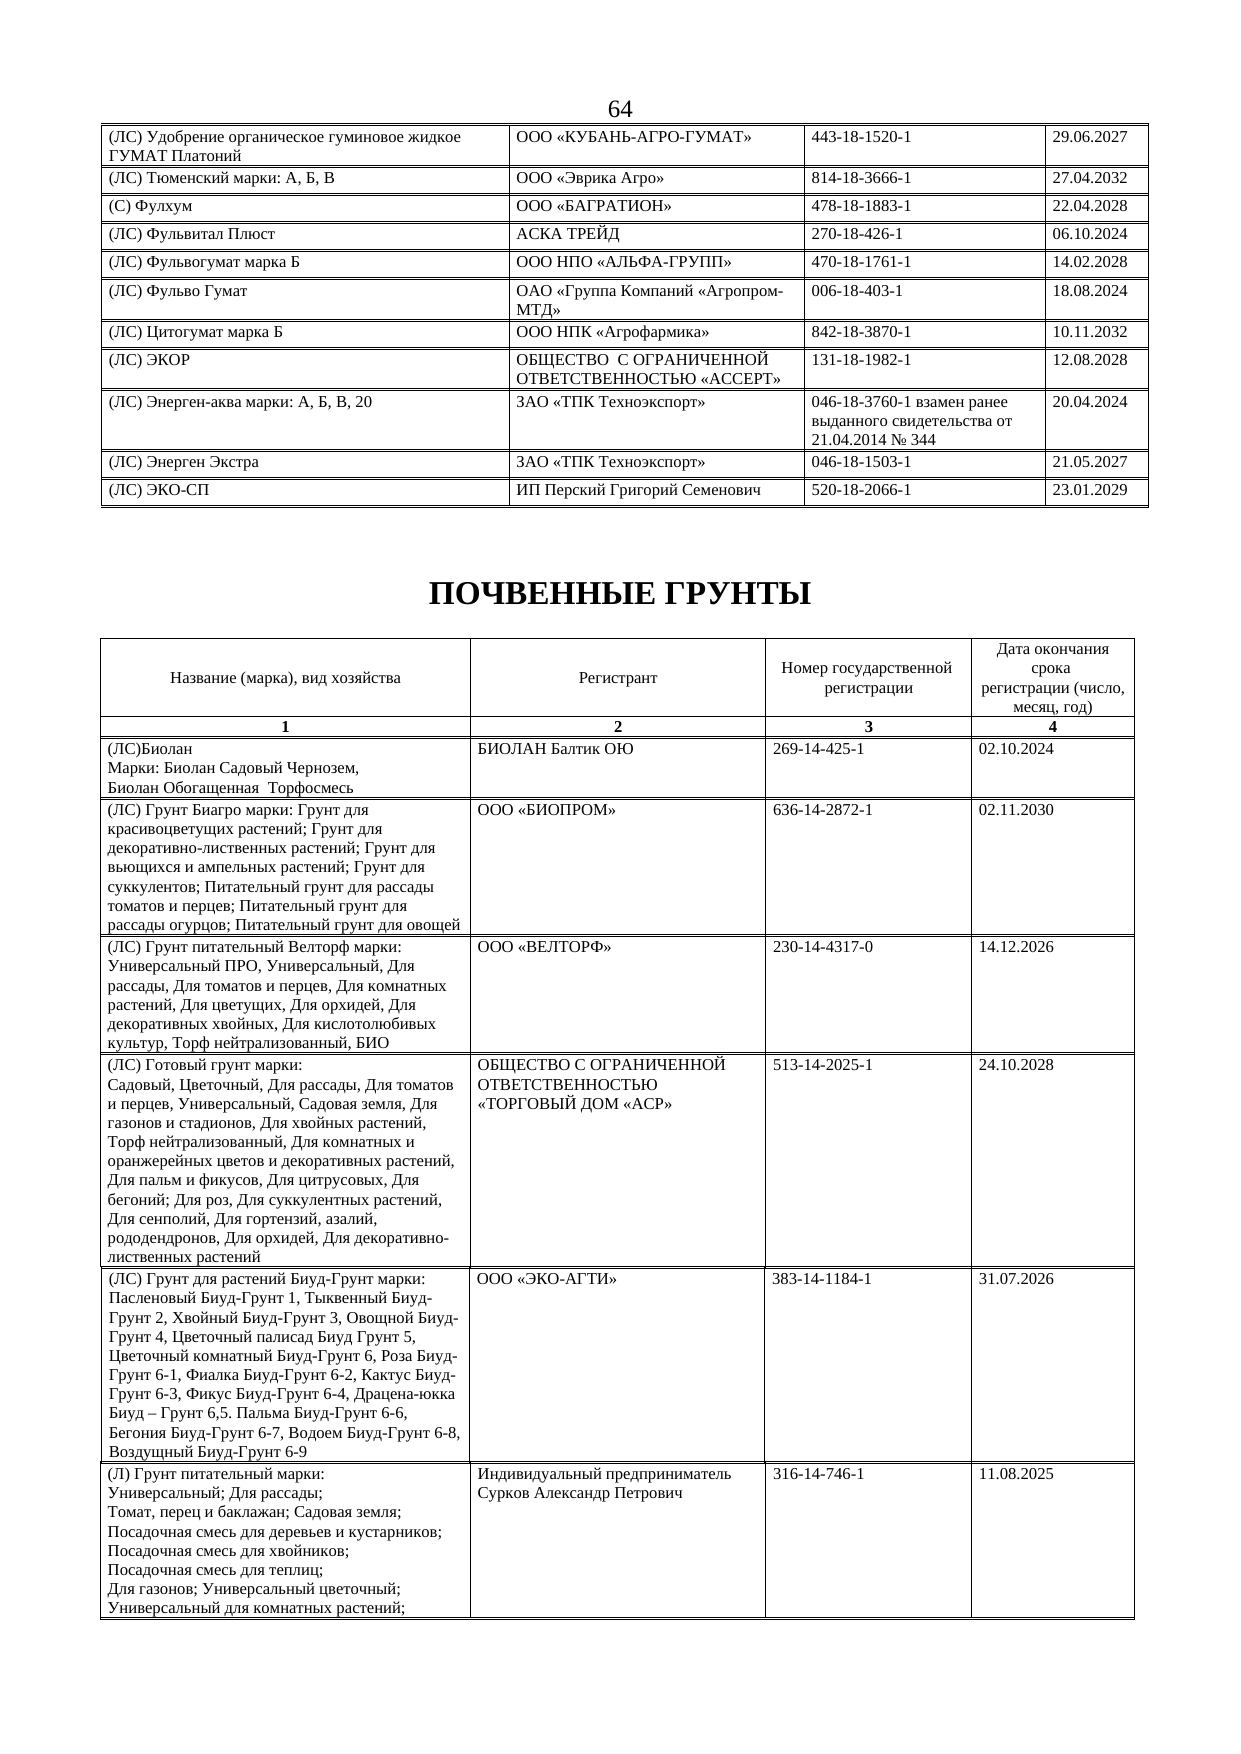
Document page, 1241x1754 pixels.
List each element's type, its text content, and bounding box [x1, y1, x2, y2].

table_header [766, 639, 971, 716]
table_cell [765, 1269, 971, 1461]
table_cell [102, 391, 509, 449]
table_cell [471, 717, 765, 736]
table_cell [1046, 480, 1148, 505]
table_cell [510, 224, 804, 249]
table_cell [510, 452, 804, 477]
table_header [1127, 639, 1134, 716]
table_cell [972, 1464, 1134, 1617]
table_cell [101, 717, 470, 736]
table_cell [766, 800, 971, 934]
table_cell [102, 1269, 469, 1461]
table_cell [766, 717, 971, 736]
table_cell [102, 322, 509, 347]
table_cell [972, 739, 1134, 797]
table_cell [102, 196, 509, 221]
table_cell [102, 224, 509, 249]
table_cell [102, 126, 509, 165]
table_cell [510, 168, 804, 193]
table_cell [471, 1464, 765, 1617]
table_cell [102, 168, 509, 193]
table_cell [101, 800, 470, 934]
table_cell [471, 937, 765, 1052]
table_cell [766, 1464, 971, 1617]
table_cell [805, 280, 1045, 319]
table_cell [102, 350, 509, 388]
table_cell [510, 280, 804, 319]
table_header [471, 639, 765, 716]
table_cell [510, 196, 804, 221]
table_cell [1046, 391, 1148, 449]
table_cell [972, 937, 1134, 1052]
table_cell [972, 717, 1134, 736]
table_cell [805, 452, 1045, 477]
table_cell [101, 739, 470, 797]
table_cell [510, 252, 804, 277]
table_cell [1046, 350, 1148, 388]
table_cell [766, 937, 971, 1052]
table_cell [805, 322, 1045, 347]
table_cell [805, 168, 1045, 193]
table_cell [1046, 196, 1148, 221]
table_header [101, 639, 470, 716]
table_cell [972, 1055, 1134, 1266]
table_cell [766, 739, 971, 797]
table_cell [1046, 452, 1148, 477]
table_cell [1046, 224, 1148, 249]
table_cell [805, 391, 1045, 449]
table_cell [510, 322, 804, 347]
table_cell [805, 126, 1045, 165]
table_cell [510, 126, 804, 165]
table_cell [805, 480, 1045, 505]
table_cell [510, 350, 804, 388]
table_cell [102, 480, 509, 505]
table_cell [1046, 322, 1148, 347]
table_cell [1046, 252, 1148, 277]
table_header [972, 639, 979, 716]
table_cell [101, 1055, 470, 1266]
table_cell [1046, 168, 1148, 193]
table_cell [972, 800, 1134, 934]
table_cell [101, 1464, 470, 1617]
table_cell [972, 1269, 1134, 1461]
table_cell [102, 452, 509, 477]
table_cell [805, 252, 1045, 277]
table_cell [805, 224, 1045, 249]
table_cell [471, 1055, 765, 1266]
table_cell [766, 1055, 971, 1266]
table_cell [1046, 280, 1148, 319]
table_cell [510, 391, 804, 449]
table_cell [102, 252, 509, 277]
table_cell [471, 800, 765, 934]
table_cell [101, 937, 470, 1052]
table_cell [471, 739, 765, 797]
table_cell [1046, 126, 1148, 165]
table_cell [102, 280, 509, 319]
text почвенные грунты [100, 573, 1140, 611]
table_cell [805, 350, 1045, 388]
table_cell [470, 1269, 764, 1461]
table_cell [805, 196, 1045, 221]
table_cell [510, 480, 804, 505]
